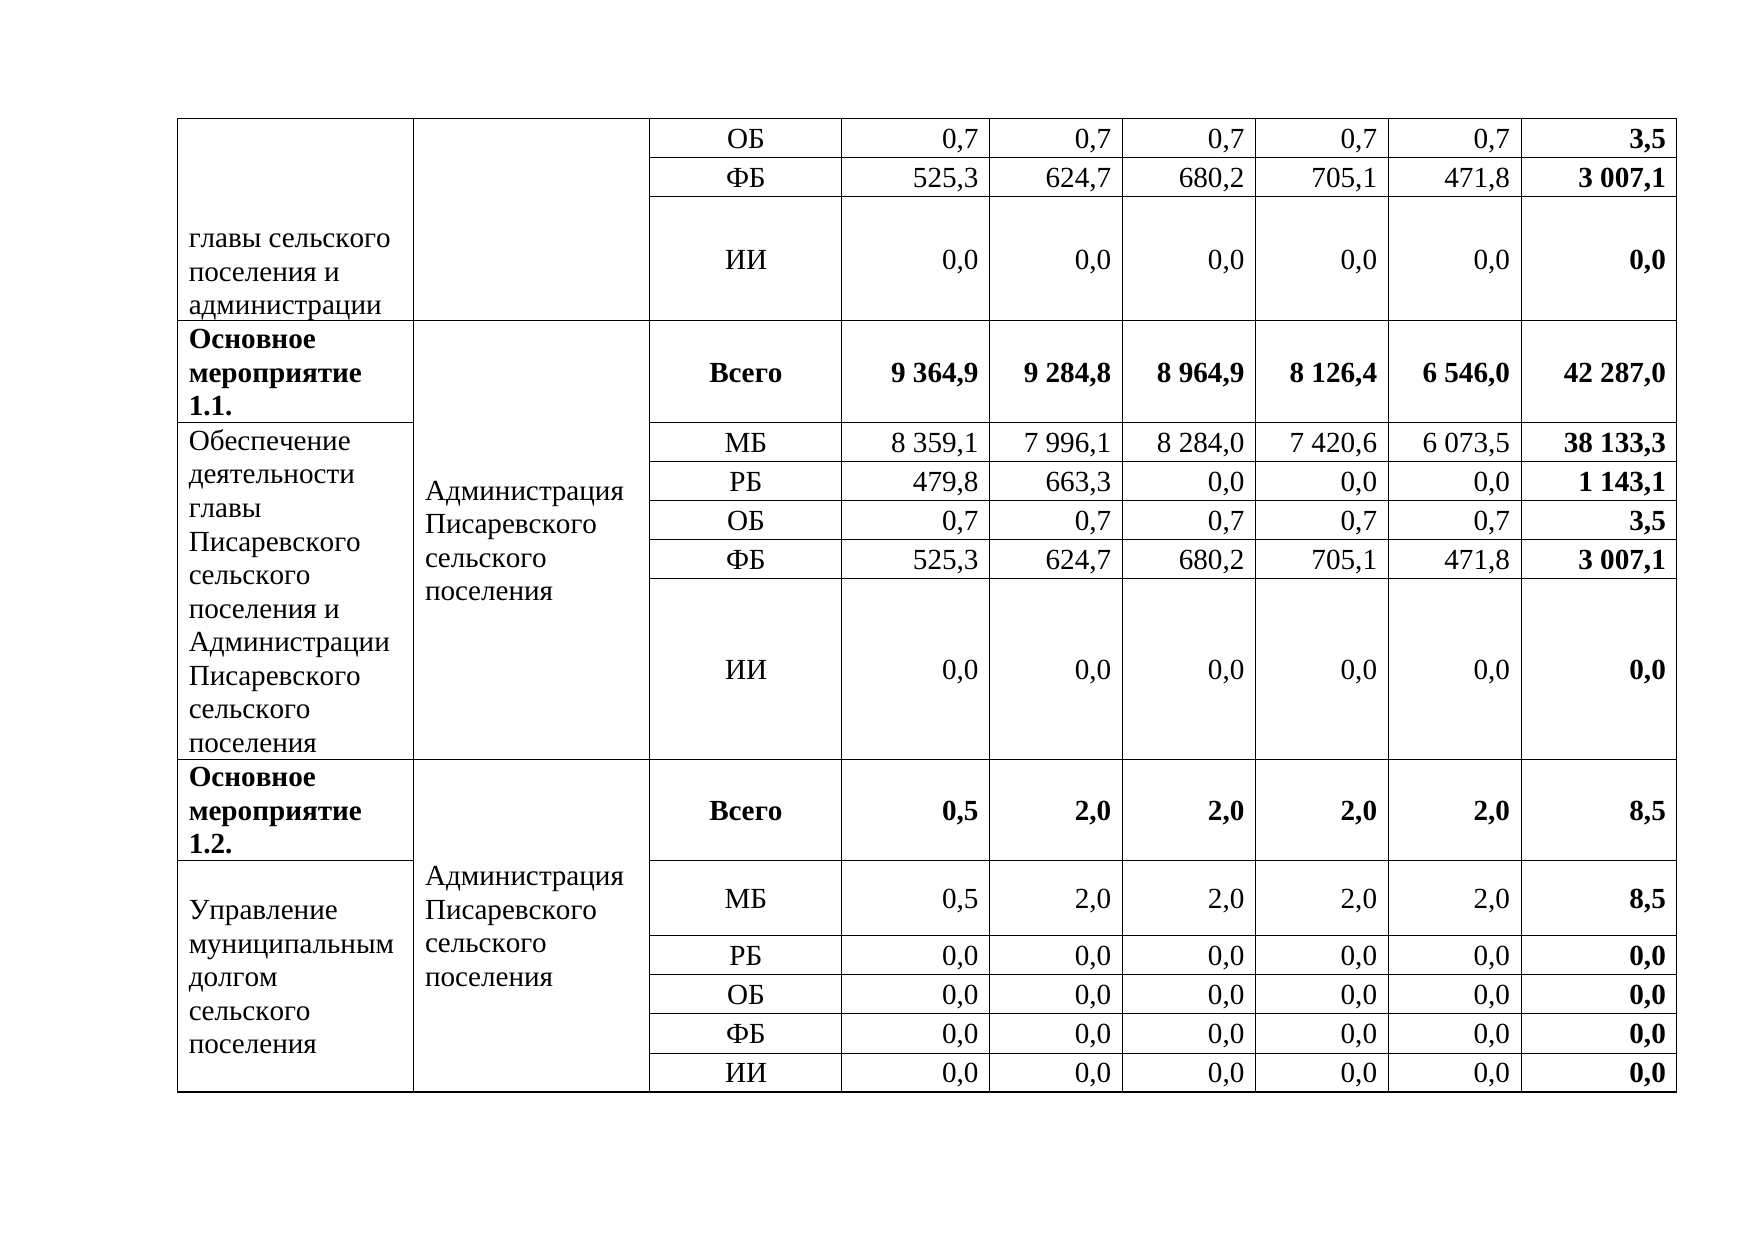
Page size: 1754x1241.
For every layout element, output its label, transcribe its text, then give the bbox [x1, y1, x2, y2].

table_cell 624,7 [990, 158, 1122, 196]
table_cell 8 964,9 [1123, 321, 1255, 422]
table_cell 0,0 [1256, 462, 1388, 500]
table_cell 0,7 [1389, 119, 1521, 157]
table_cell 0,0 [990, 1014, 1122, 1052]
table_cell 0,0 [842, 975, 989, 1013]
table_cell 0,0 [1389, 1014, 1521, 1052]
table_cell 2,0 [1123, 861, 1255, 935]
table_cell РБ [650, 936, 841, 974]
table_cell ФБ [650, 1014, 841, 1052]
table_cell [414, 760, 649, 1091]
table_cell 0,0 [1522, 1054, 1676, 1091]
table_cell Управление муниципальным долгом сельского поселения [178, 861, 413, 1091]
table_cell Основное мероприятие 1.2. [178, 760, 413, 860]
table_cell 3,5 [1522, 501, 1676, 539]
table_cell 0,0 [1123, 462, 1255, 500]
table_cell 6 546,0 [1389, 321, 1521, 422]
table_cell 0,5 [842, 760, 989, 860]
table_cell 3 007,1 [1522, 540, 1676, 578]
table_cell 0,0 [1123, 936, 1255, 974]
table_cell 0,0 [1389, 197, 1521, 320]
table_cell ИИ [650, 197, 841, 320]
table_cell 471,8 [1389, 540, 1521, 578]
table_cell 2,0 [990, 760, 1122, 860]
table_cell 0,7 [990, 119, 1122, 157]
table_cell 2,0 [1256, 861, 1388, 935]
table_cell 0,0 [1522, 197, 1676, 320]
table_cell 2,0 [1123, 760, 1255, 860]
table_cell 0,0 [990, 975, 1122, 1013]
table_cell 7 996,1 [990, 423, 1122, 461]
table_cell 0,0 [1522, 975, 1676, 1013]
table_cell 680,2 [1123, 158, 1255, 196]
table_cell 8 284,0 [1123, 423, 1255, 461]
table_cell 0,0 [842, 1054, 989, 1091]
table_cell ОБ [650, 119, 841, 157]
table_cell 0,7 [1123, 501, 1255, 539]
table_cell 0,0 [842, 1014, 989, 1052]
table_cell 0,0 [1123, 1054, 1255, 1091]
table_cell 0,0 [1389, 936, 1521, 974]
table_cell 0,7 [842, 501, 989, 539]
table_cell 6 073,5 [1389, 423, 1521, 461]
table_cell Всего [650, 321, 841, 422]
table_cell 0,0 [1256, 1054, 1388, 1091]
table_cell 0,7 [1256, 119, 1388, 157]
table_cell 525,3 [842, 540, 989, 578]
table_cell 0,0 [1123, 975, 1255, 1013]
table_cell 624,7 [990, 540, 1122, 578]
table_cell 0,0 [1123, 579, 1255, 758]
table_cell 2,0 [1389, 760, 1521, 860]
table_cell 0,0 [1522, 1014, 1676, 1052]
table_cell 0,0 [1256, 1014, 1388, 1052]
table_cell 0,0 [842, 197, 989, 320]
table_cell 2,0 [1256, 760, 1388, 860]
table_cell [414, 321, 649, 758]
table_cell 0,0 [1123, 1014, 1255, 1052]
table_cell 0,0 [1389, 579, 1521, 758]
table_cell 3,5 [1522, 119, 1676, 157]
table_cell 0,0 [1522, 579, 1676, 758]
table_cell 525,3 [842, 158, 989, 196]
table_cell МБ [650, 423, 841, 461]
table_cell 680,2 [1123, 540, 1255, 578]
table_cell 8,5 [1522, 760, 1676, 860]
table_cell Основное мероприятие 1.1. [178, 321, 413, 422]
table_cell 0,0 [990, 579, 1122, 758]
table_cell 38 133,3 [1522, 423, 1676, 461]
table_cell 0,0 [1389, 975, 1521, 1013]
table_cell 471,8 [1389, 158, 1521, 196]
table_cell 0,0 [1123, 197, 1255, 320]
table_cell 0,0 [842, 936, 989, 974]
table_cell 42 287,0 [1522, 321, 1676, 422]
table_cell 0,0 [1389, 462, 1521, 500]
table_cell 8,5 [1522, 861, 1676, 935]
table_cell 9 284,8 [990, 321, 1122, 422]
table_cell Всего [650, 760, 841, 860]
table_cell ИИ [650, 1054, 841, 1091]
table_cell 663,3 [990, 462, 1122, 500]
table_cell 2,0 [1389, 861, 1521, 935]
table_cell 0,7 [990, 501, 1122, 539]
table_cell 8 126,4 [1256, 321, 1388, 422]
table_cell 705,1 [1256, 158, 1388, 196]
table_cell 0,0 [1256, 579, 1388, 758]
table_cell 0,0 [842, 579, 989, 758]
table_cell 0,7 [1123, 119, 1255, 157]
table_cell 0,0 [990, 1054, 1122, 1091]
table_cell 0,0 [990, 936, 1122, 974]
table_cell ИИ [650, 579, 841, 758]
table_cell ФБ [650, 540, 841, 578]
table_cell Обеспечение деятельности главы Писаревского сельского поселения и Администрации Писаревского сельского поселения [178, 423, 413, 758]
table_cell 479,8 [842, 462, 989, 500]
table_cell 7 420,6 [1256, 423, 1388, 461]
table_cell 3 007,1 [1522, 158, 1676, 196]
table_cell ФБ [650, 158, 841, 196]
table_cell 2,0 [990, 861, 1122, 935]
table_cell 0,0 [1256, 975, 1388, 1013]
table_cell ОБ [650, 975, 841, 1013]
table_cell 9 364,9 [842, 321, 989, 422]
table_cell РБ [650, 462, 841, 500]
table_cell 0,0 [1522, 936, 1676, 974]
table_cell 0,0 [1389, 1054, 1521, 1091]
table_cell 0,7 [1389, 501, 1521, 539]
table_cell 705,1 [1256, 540, 1388, 578]
table_cell 0,5 [842, 861, 989, 935]
table_cell 0,7 [1256, 501, 1388, 539]
table_cell 0,0 [1256, 936, 1388, 974]
table_cell 0,0 [990, 197, 1122, 320]
table_cell ОБ [650, 501, 841, 539]
table_cell 8 359,1 [842, 423, 989, 461]
table_cell МБ [650, 861, 841, 935]
table_cell 0,0 [1256, 197, 1388, 320]
table_cell 0,7 [842, 119, 989, 157]
table_cell 1 143,1 [1522, 462, 1676, 500]
